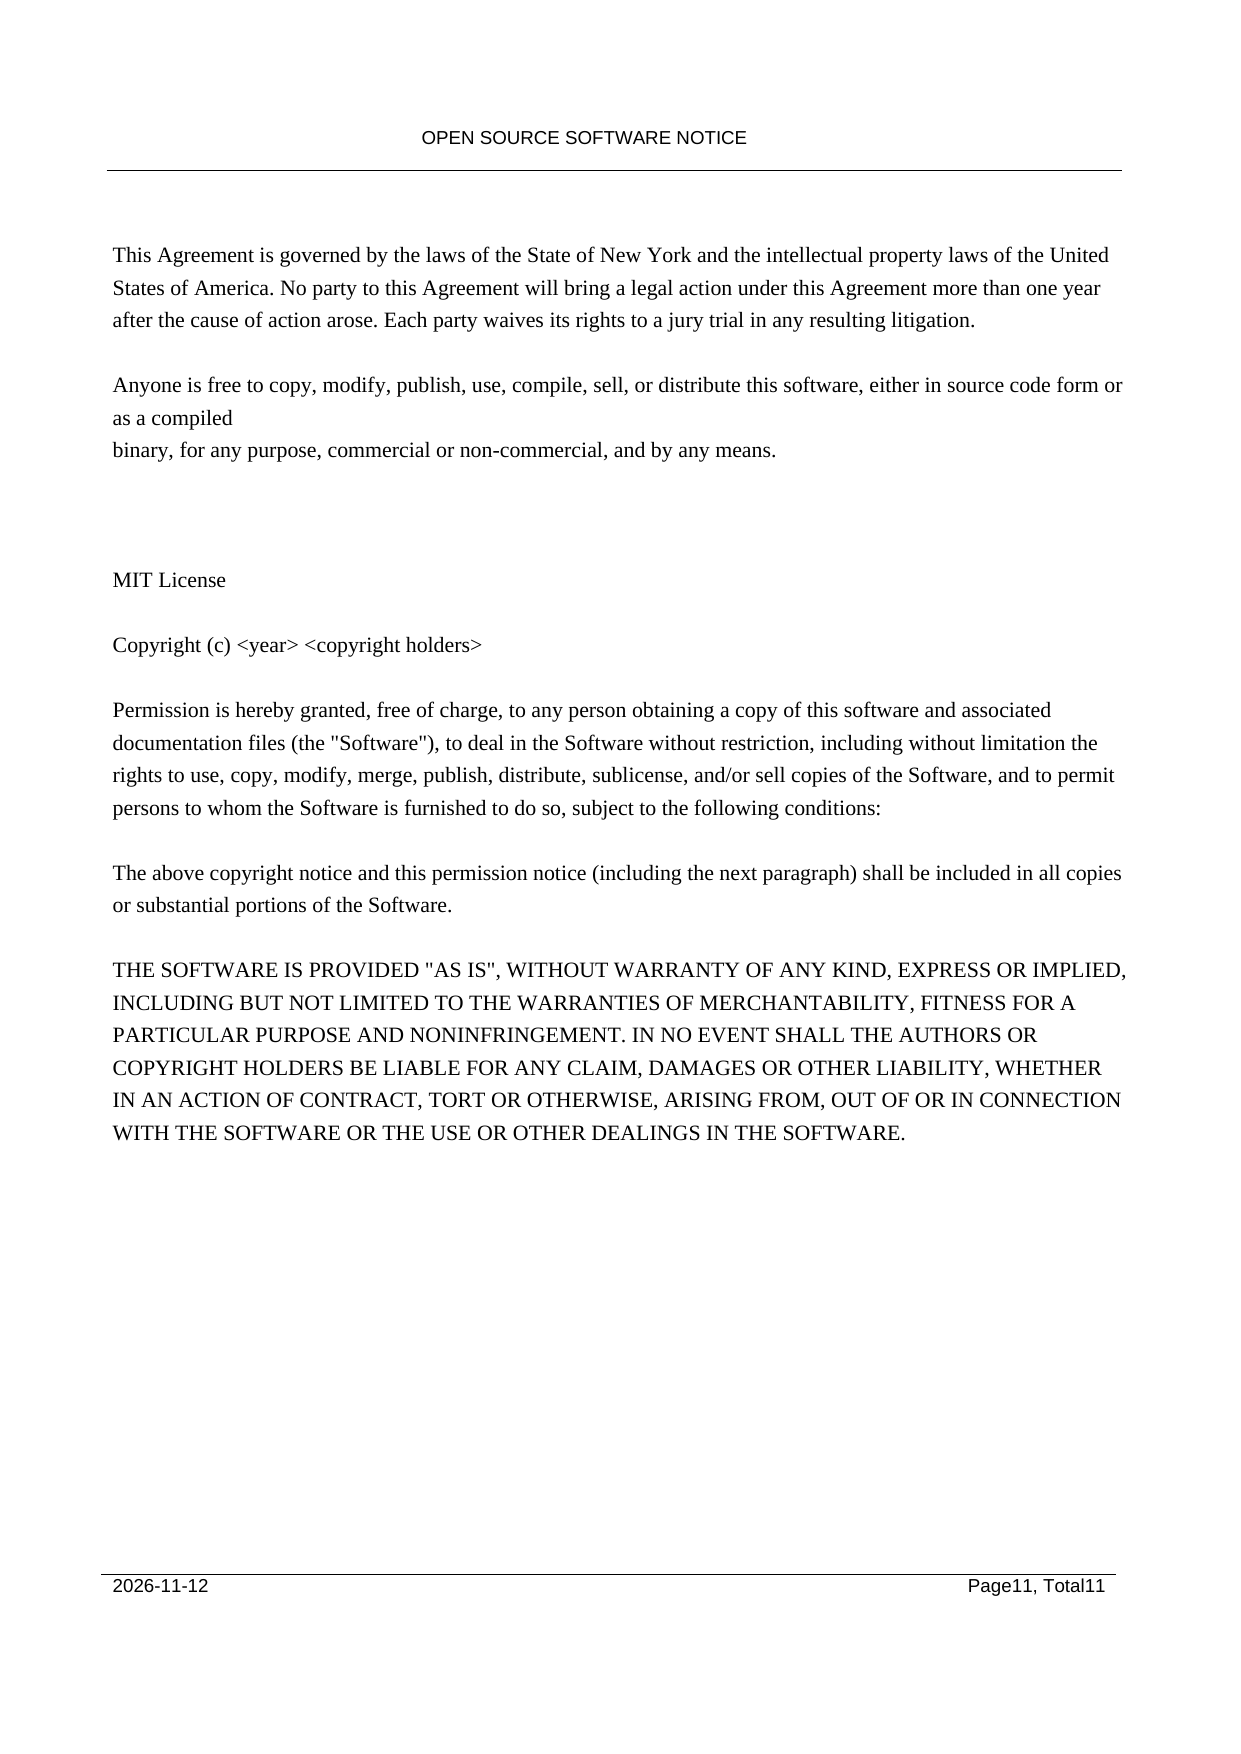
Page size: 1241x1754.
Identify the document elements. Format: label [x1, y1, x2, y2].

text [112, 206, 1128, 1149]
